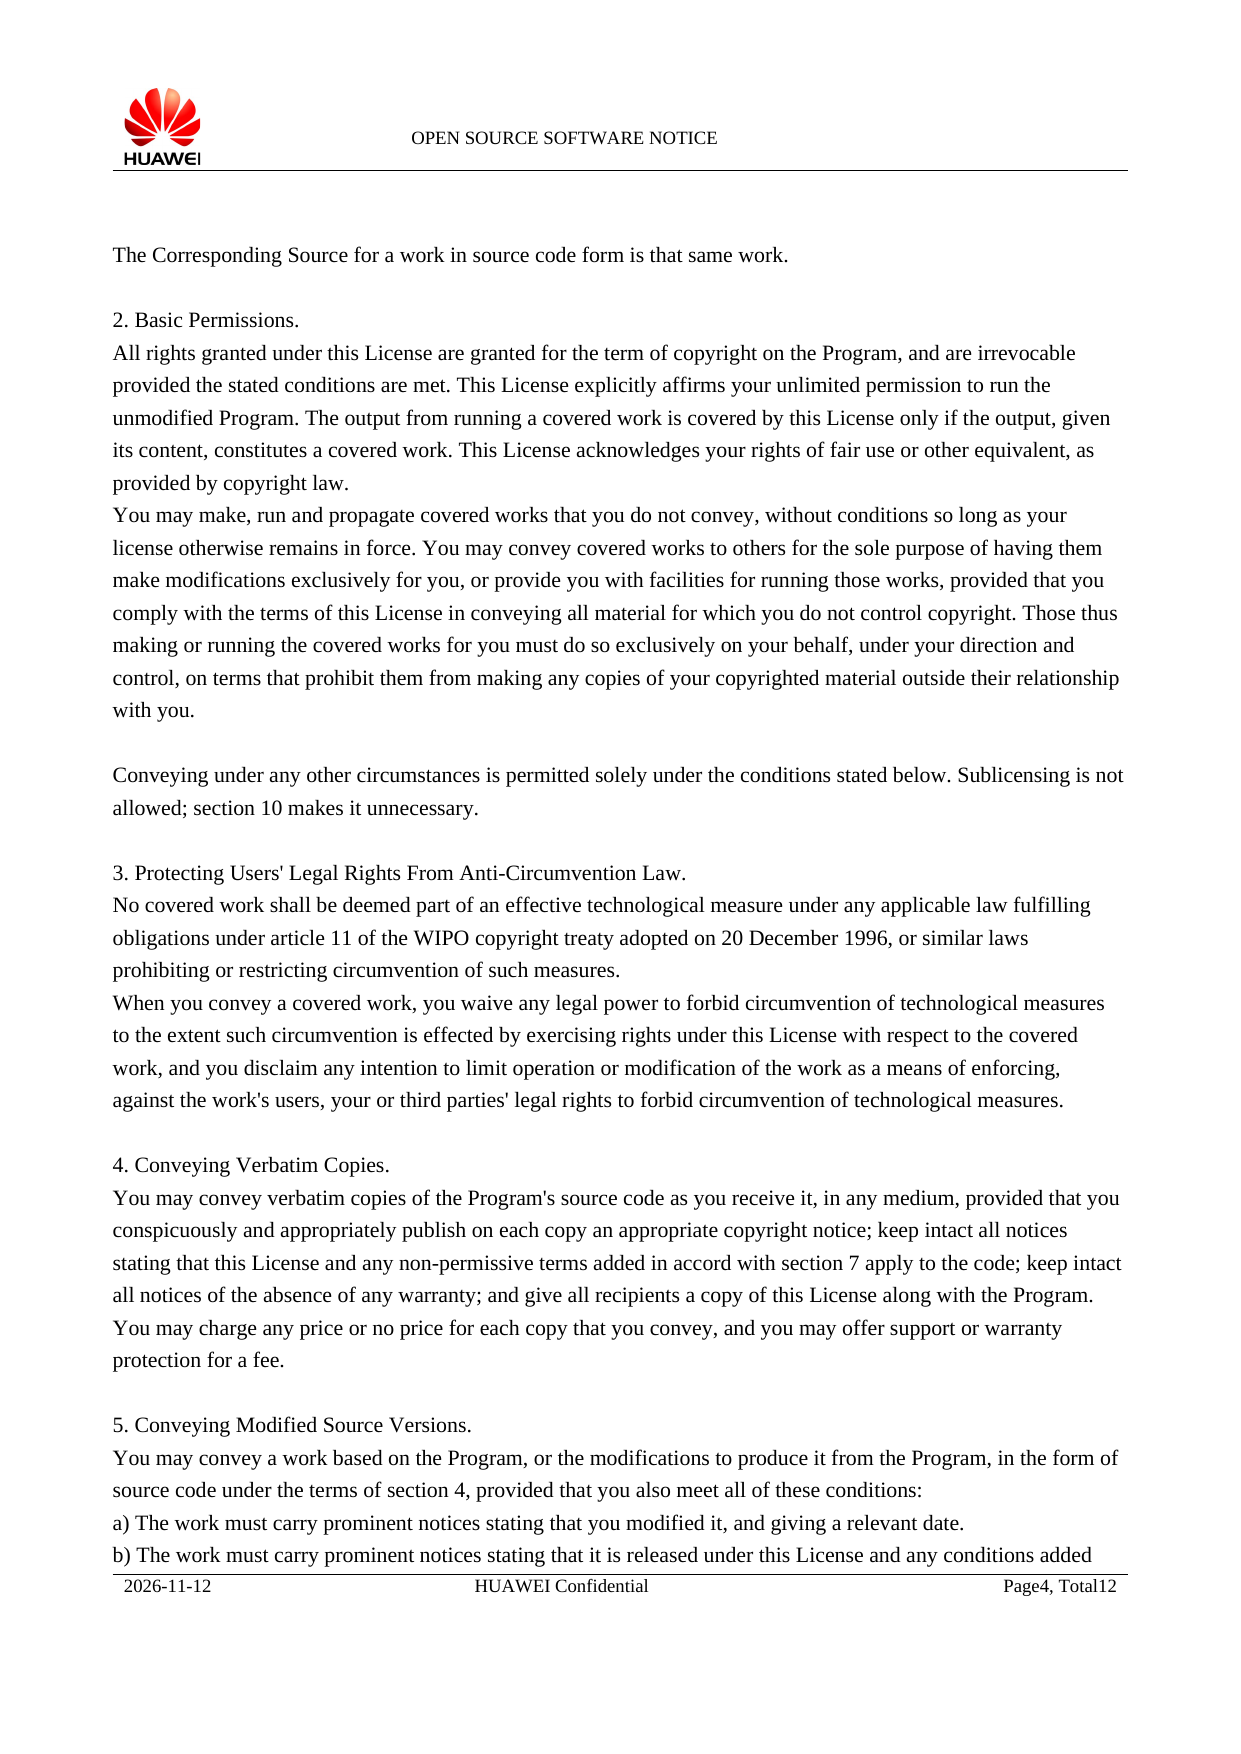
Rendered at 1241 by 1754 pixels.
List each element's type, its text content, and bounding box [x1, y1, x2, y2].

picture [124, 88, 201, 165]
